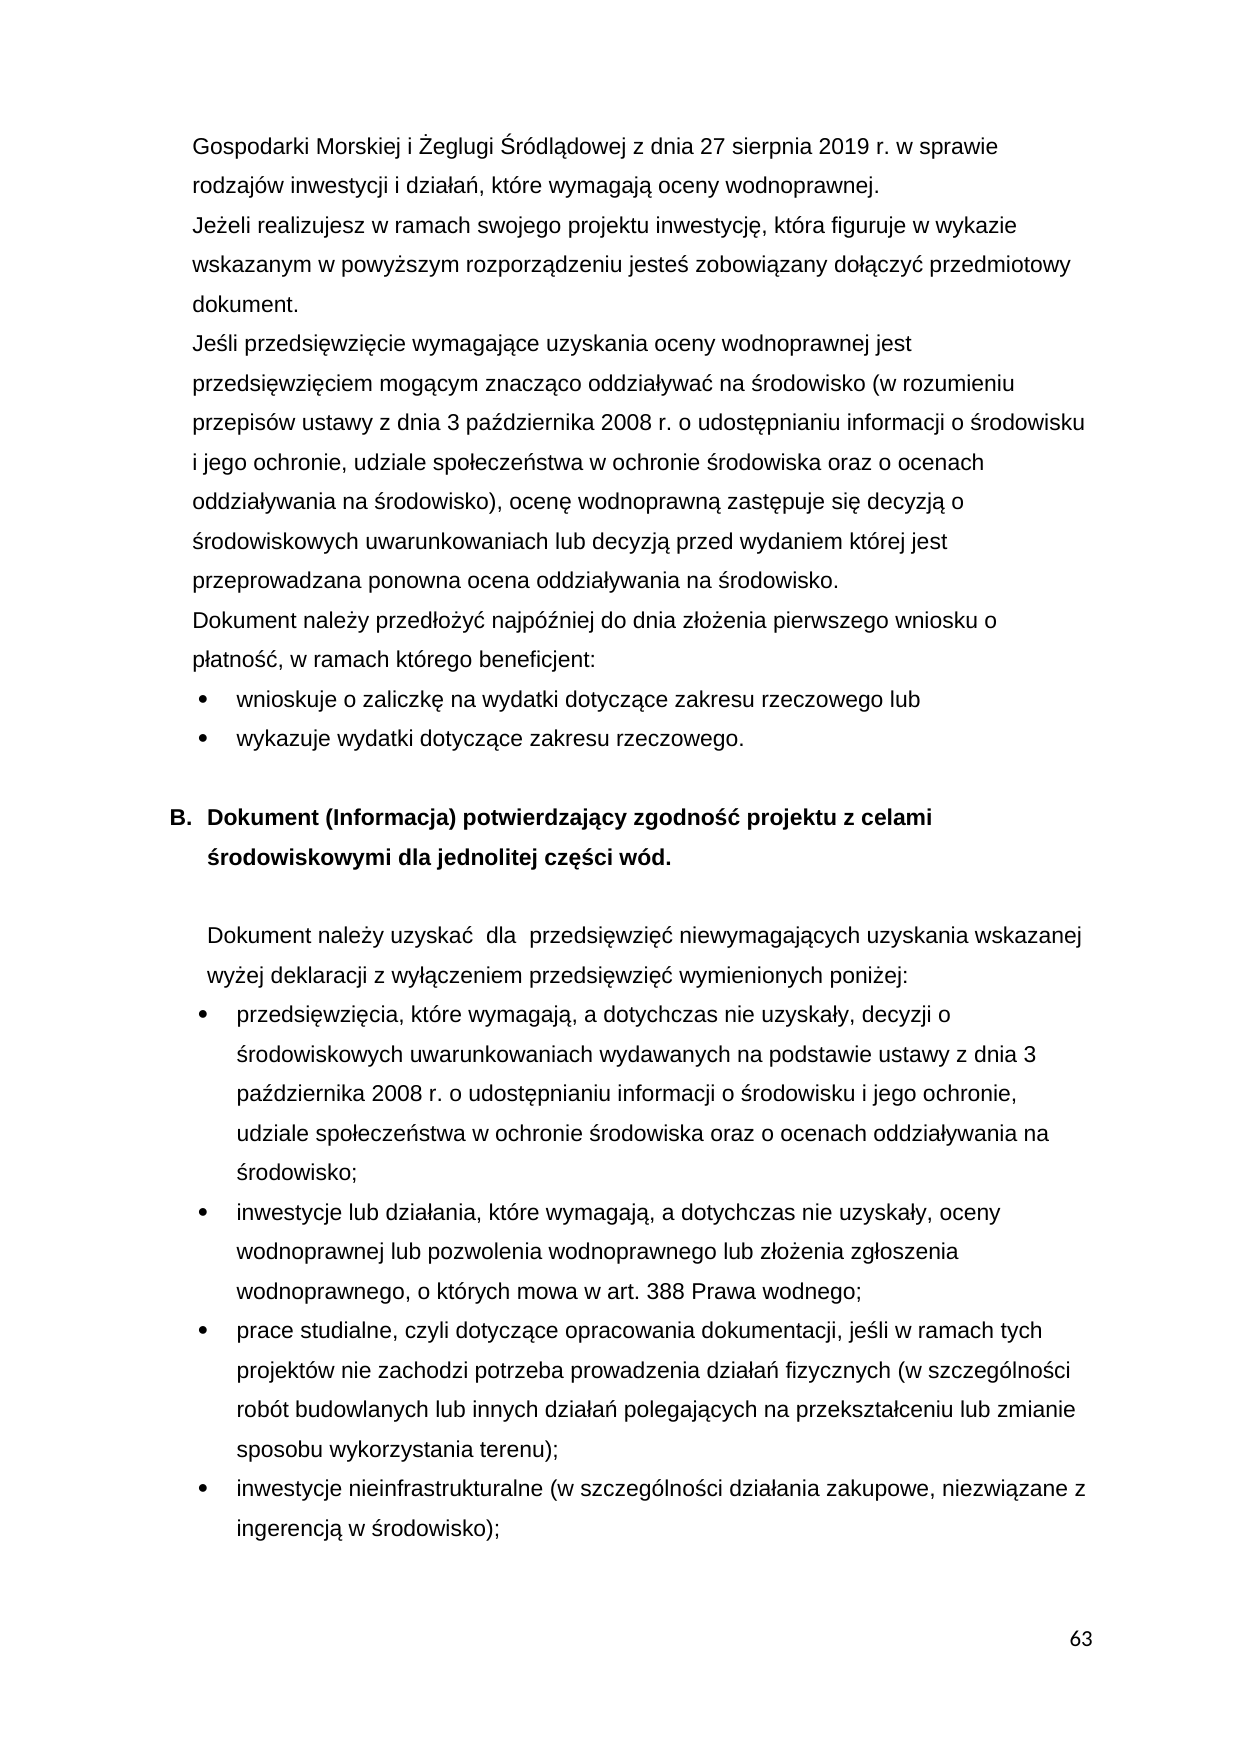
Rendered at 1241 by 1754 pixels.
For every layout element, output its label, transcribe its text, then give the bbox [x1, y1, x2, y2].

list Dokument (Informacja) potwierdzający zgodność projektu z celami środowiskowymi dla jednolitej części wód. [169, 804, 1092, 870]
list Jeśli przedsięwzięcie wymagające uzyskania oceny wodnoprawnej jest przedsięwzięciem mogącym znacząco oddziaływać na środowisko (w rozumieniu przepisów ustawy z dnia 3 października 2008 r. o udostępnianiu informacji o środowisku i jego ochronie, udziale społeczeństwa w ochronie środowiska oraz o ocenach oddziaływania na środowisko), ocenę wodnoprawną zastępuje się decyzją o środowiskowych uwarunkowaniach lub decyzją przed wydaniem której jest przeprowadzana ponowna ocena oddziaływania na środowisko. [192, 330, 1092, 593]
list przedsięwzięcia, które wymagają, a dotychczas nie uzyskały, decyzji o środowiskowych uwarunkowaniach wydawanych na podstawie ustawy z dnia 3 października 2008 r. o udostępnianiu informacji o środowisku i jego ochronie, udziale społeczeństwa w ochronie środowiska oraz o ocenach oddziaływania na środowisko; [199, 1001, 1092, 1186]
list Dokument należy przedłożyć najpóźniej do dnia złożenia pierwszego wniosku o płatność, w ramach którego beneficjent: [192, 607, 1092, 672]
list Jeżeli realizujesz w ramach swojego projektu inwestycję, która figuruje w wykazie wskazanym w powyższym rozporządzeniu jesteś zobowiązany dołączyć przedmiotowy dokument. [192, 212, 1092, 317]
list inwestycje nieinfrastrukturalne (w szczególności działania zakupowe, niezwiązane z ingerencją w środowisko); [199, 1475, 1092, 1541]
list inwestycje lub działania, które wymagają, a dotychczas nie uzyskały, oceny wodnoprawnej lub pozwolenia wodnoprawnego lub złożenia zgłoszenia wodnoprawnego, o których mowa w art. 388 Prawa wodnego; [199, 1199, 1092, 1304]
list wykazuje wydatki dotyczące zakresu rzeczowego. [199, 725, 1092, 751]
list prace studialne, czyli dotyczące opracowania dokumentacji, jeśli w ramach tych projektów nie zachodzi potrzeba prowadzenia działań fizycznych (w szczególności robót budowlanych lub innych działań polegających na przekształceniu lub zmianie sposobu wykorzystania terenu); [199, 1317, 1092, 1462]
list wnioskuje o zaliczkę na wydatki dotyczące zakresu rzeczowego lub [199, 686, 1092, 712]
list Dokument należy uzyskać dla przedsięwzięć niewymagających uzyskania wskazanej wyżej deklaracji z wyłączeniem przedsięwzięć wymienionych poniżej: [207, 922, 1092, 988]
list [192, 133, 1092, 199]
